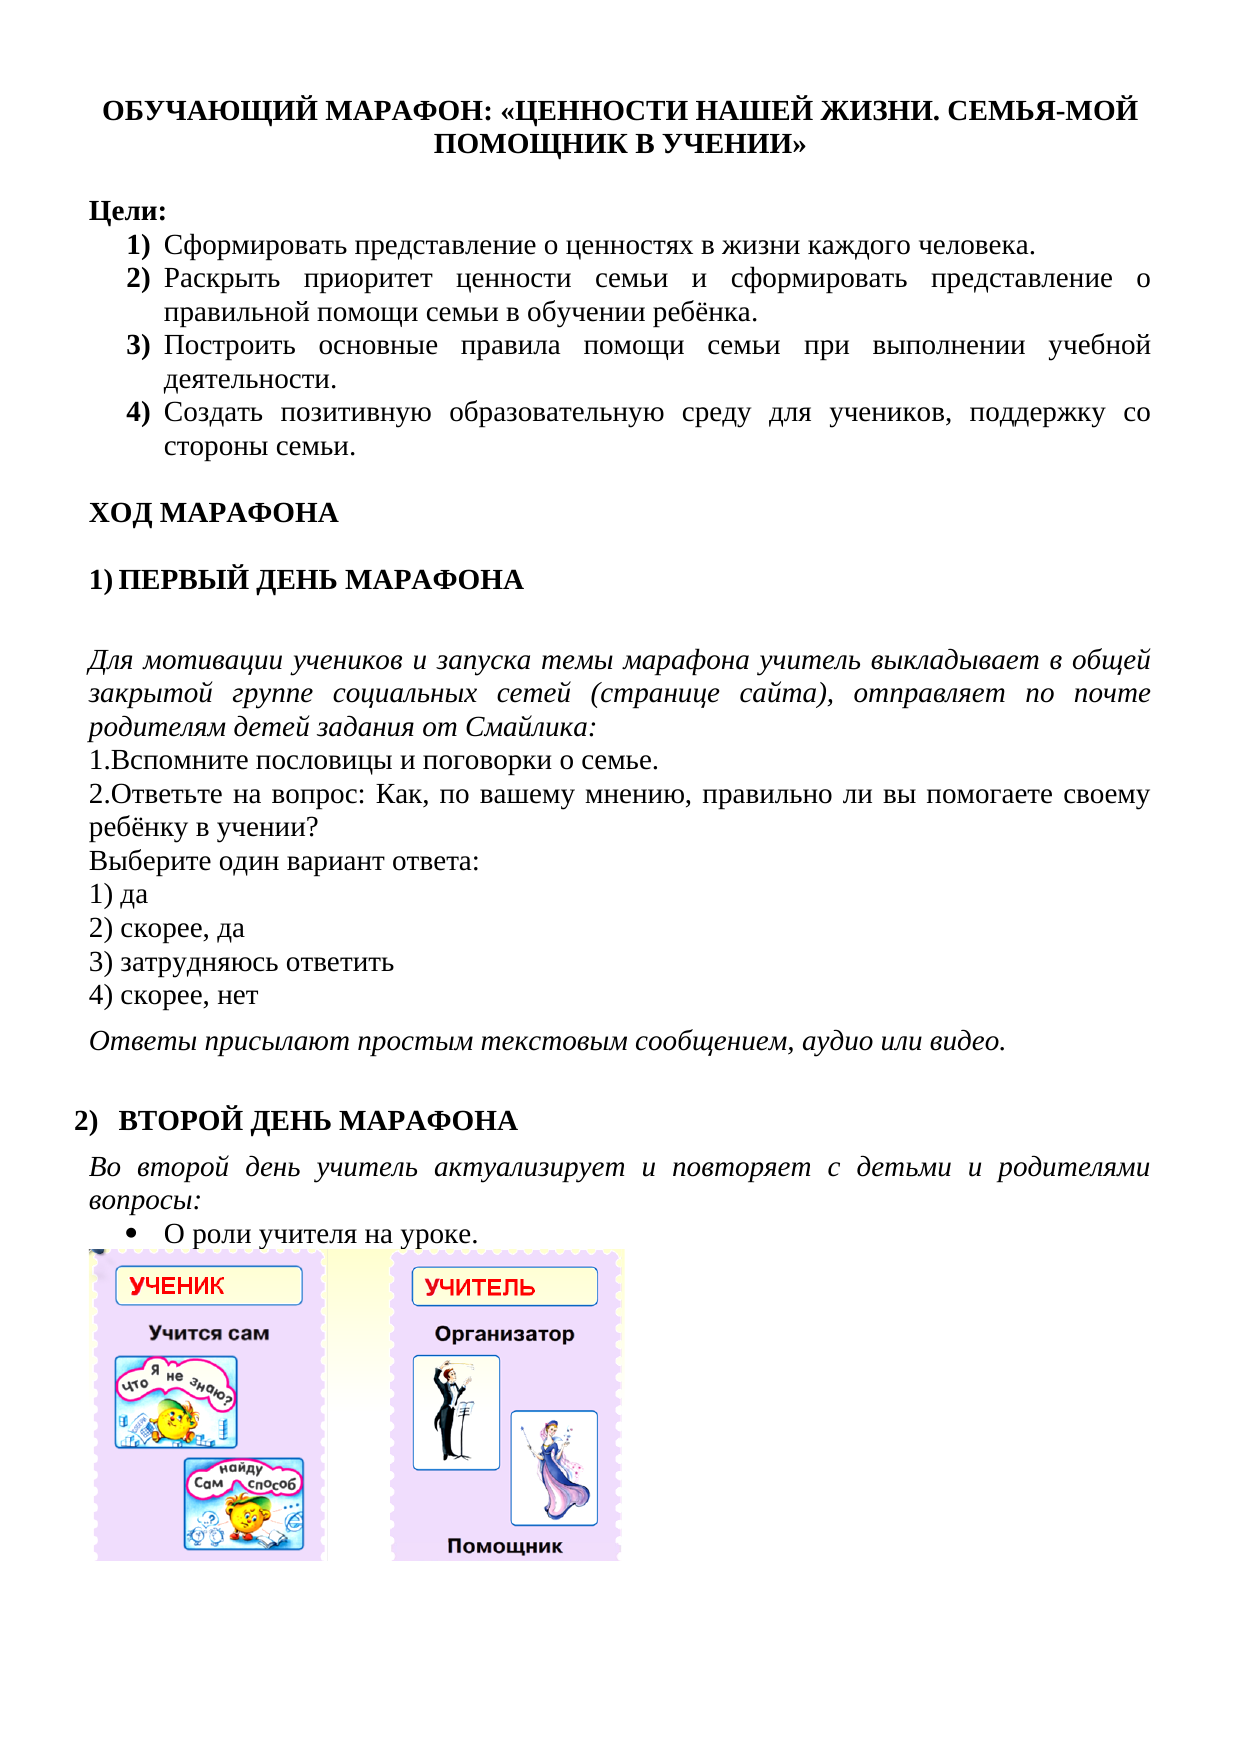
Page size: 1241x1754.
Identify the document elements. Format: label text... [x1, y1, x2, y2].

text Для мотивации учеников и запуска темы марафона учитель выкладывает в общей закрытой группе социальных сетей (странице сайта), отправляет по почте родителям детей задания от Смайлика: [89, 642, 1152, 742]
list Первый день марафона [89, 562, 1152, 596]
text Обучающий марафон: «Ценности нашей жизни. Семья-мой помощник в учении» [89, 93, 1152, 160]
list Создать позитивную образовательную среду для учеников, поддержку со стороны семьи. [126, 394, 1152, 462]
text 2.Ответьте на вопрос: Как, по вашему мнению, правильно ли вы помогаете своему ребёнку в учении? [89, 776, 1152, 843]
list Второй день марафона [74, 1103, 1152, 1136]
picture [88, 1249, 625, 1561]
text 4) скорее, нет [89, 977, 1152, 1011]
text 1) да [89, 877, 1152, 910]
text Выберите один вариант ответа: [89, 843, 1152, 877]
list Раскрыть приоритет ценности семьи и сформировать представление о правильной помощи семьи в обучении ребёнка. [126, 260, 1152, 327]
list О роли учителя на уроке. [126, 1216, 1152, 1250]
text Ответы присылают простым текстовым сообщением, аудио или видео. [89, 1023, 1152, 1057]
list Построить основные правила помощи семьи при выполнении учебной деятельности. [126, 327, 1152, 394]
text ХОД МАРАФОНА [89, 495, 1152, 529]
text Во второй день учитель актуализирует и повторяет с детьми и родителями вопросы: [89, 1149, 1152, 1216]
text 2) скорее, да [89, 910, 1152, 944]
text 1.Вспомните пословицы и поговорки о семье. [89, 742, 1152, 776]
list Сформировать представление о ценностях в жизни каждого человека. [126, 227, 1152, 260]
text Цели: [89, 193, 1152, 227]
text 3) затрудняюсь ответить [89, 944, 1152, 977]
